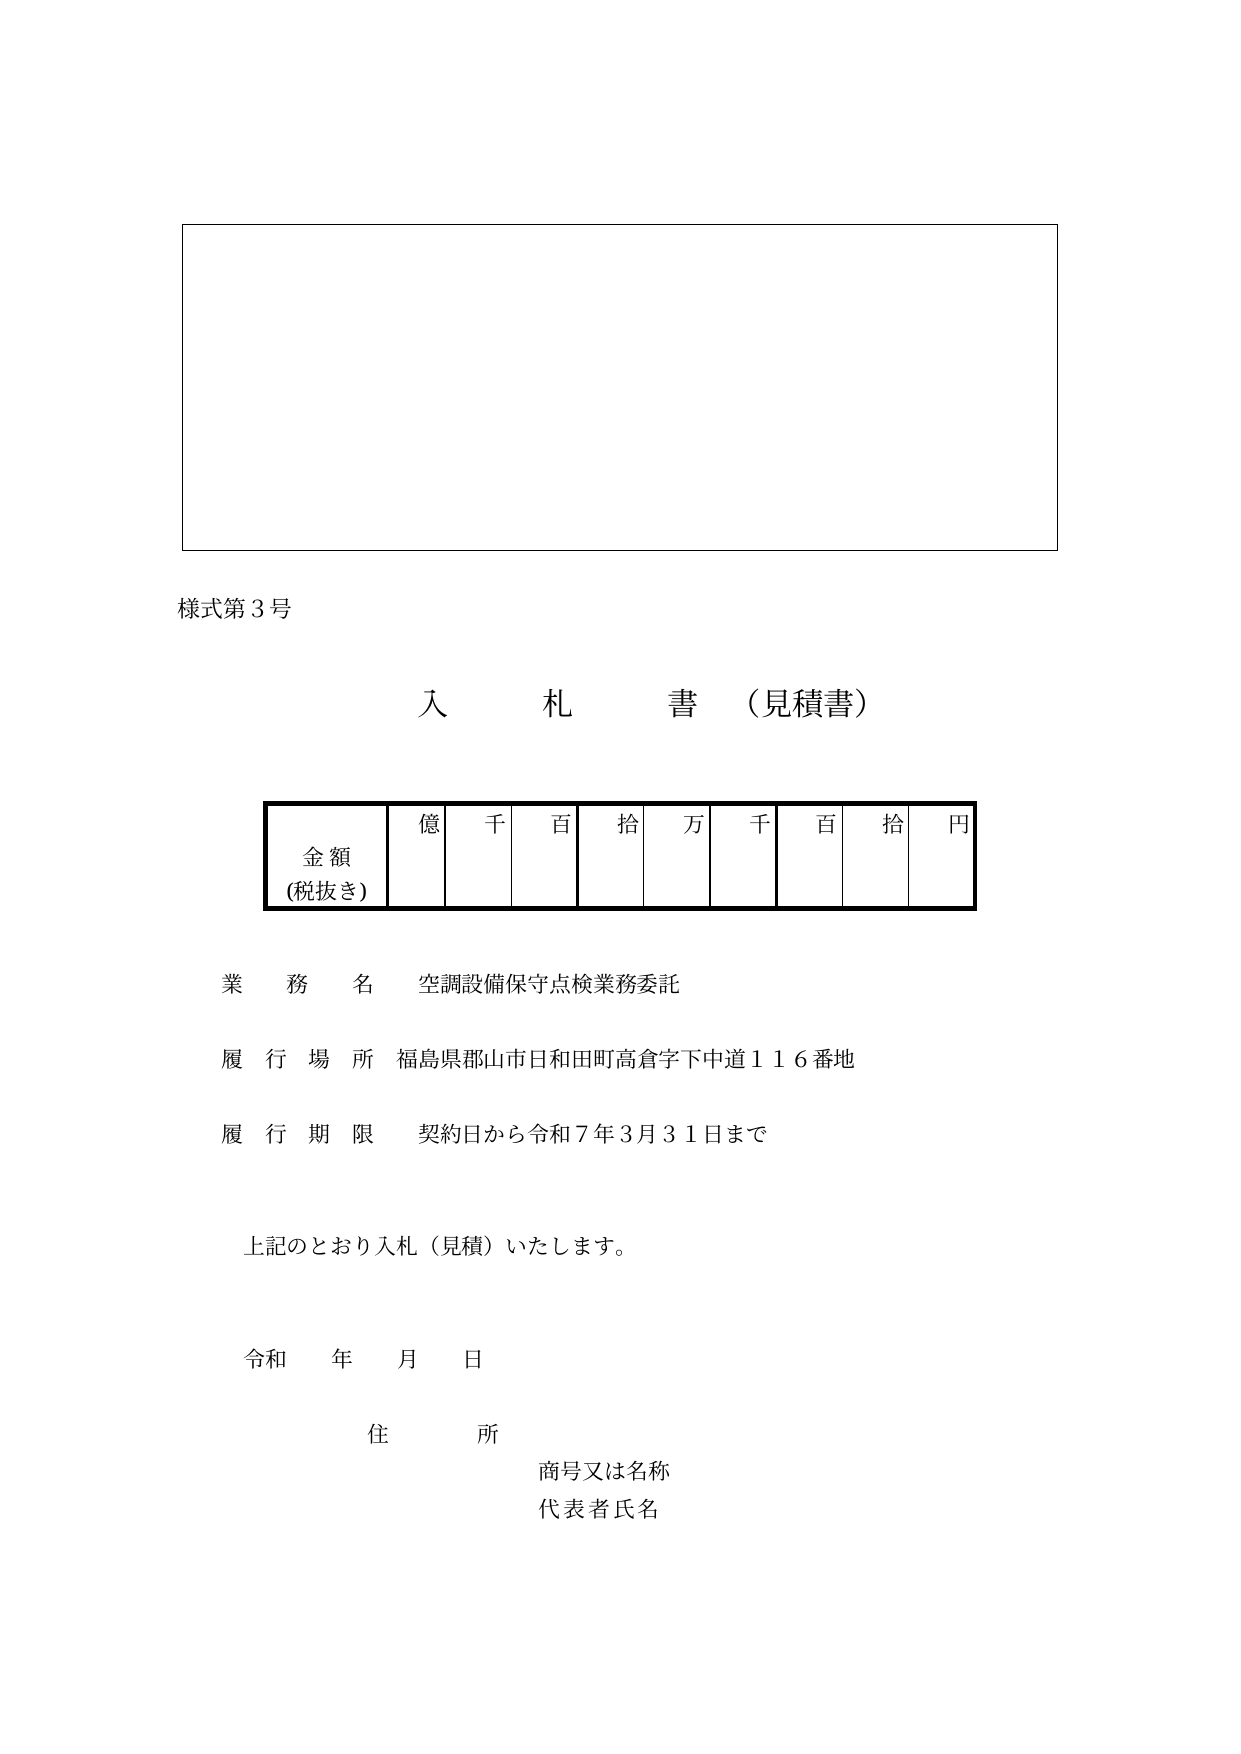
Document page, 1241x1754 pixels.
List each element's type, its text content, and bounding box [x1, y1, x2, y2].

text 住 所 [177, 1414, 1063, 1451]
text 入 札 書 （見積書） [177, 664, 1063, 739]
table_header 千 [446, 806, 511, 906]
text 上記のとおり入札（見積）いたします。 [177, 1226, 1063, 1264]
text 代表者氏名 [177, 1489, 1063, 1526]
table_header 拾 [843, 806, 908, 906]
text 様式第３号 [177, 589, 1063, 626]
table_header 千 [711, 806, 775, 906]
text 業 務 名 空調設備保守点検業務委託 [177, 964, 1063, 1001]
text 履 行 場 所 福島県郡山市日和田町高倉字下中道１１６番地 [177, 1039, 1063, 1076]
text 商号又は名称 [177, 1451, 1063, 1489]
table_header 金 額 (税抜き) [268, 806, 386, 906]
table_header 拾 [579, 806, 643, 906]
table_header 億 [389, 806, 444, 906]
table_header 百 [512, 806, 576, 906]
text 履 行 期 限 契約日から令和７年３月３１日まで [177, 1114, 1063, 1151]
text 令和 年 月 日 [244, 1339, 1063, 1376]
table_header 百 [778, 806, 842, 906]
table_header 万 [644, 806, 709, 906]
table_header 円 [909, 806, 973, 906]
table_cell [183, 225, 1057, 550]
